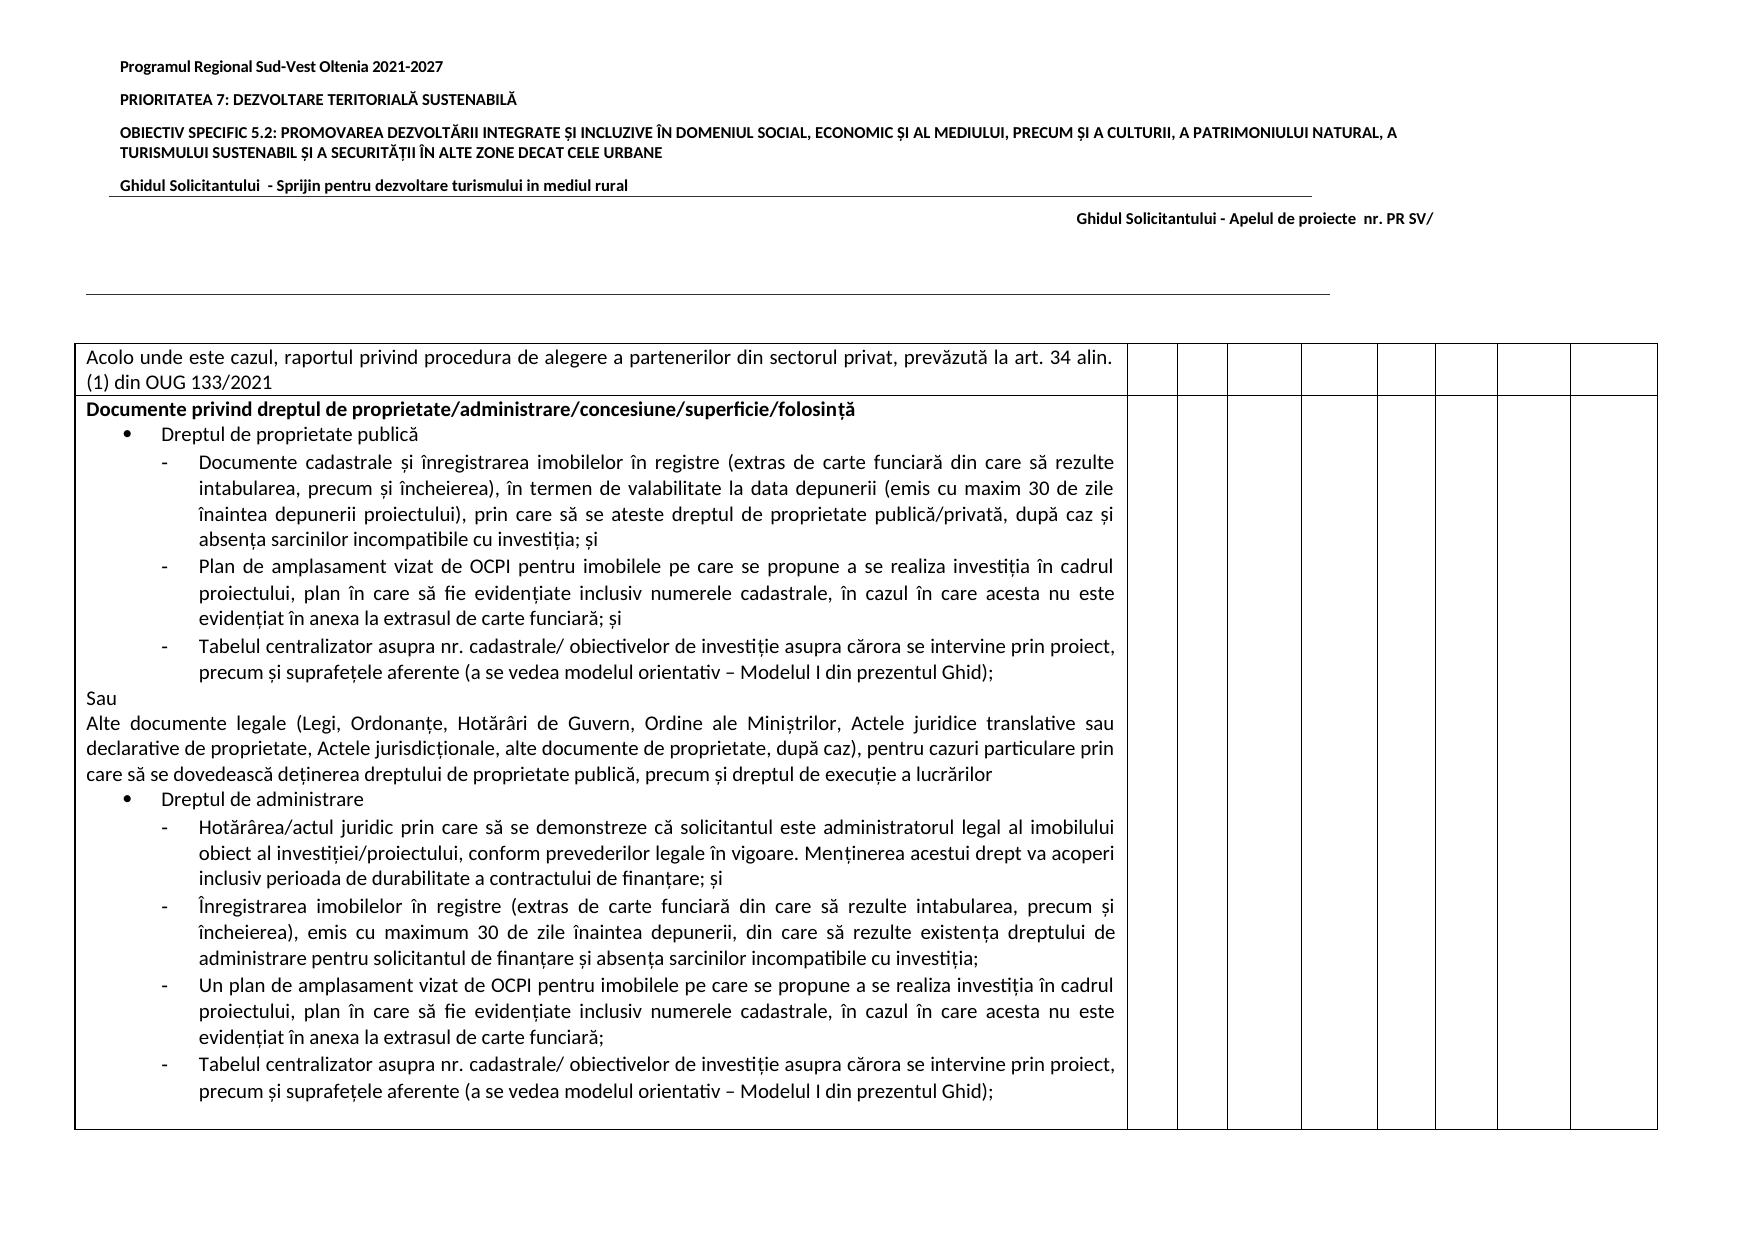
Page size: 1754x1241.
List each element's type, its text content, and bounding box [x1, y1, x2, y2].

table_cell [1128, 396, 1177, 1129]
table_cell Acolo unde este cazul, raportul privind procedura de alegere a partenerilor din sectorul privat, prevăzută la art. 34 alin. (1) din OUG 133/2021 [76, 344, 1127, 395]
table_cell [1498, 396, 1570, 1129]
table_cell [1228, 344, 1301, 395]
table_cell [1571, 396, 1657, 1129]
table_cell [1571, 344, 1657, 395]
table_cell [1498, 344, 1570, 395]
table_cell [1436, 396, 1497, 1129]
table_cell [1302, 344, 1377, 395]
table_cell [1302, 396, 1377, 1129]
table_cell [1378, 396, 1435, 1129]
table_cell [1228, 396, 1301, 1129]
table_cell [1378, 344, 1435, 395]
table_cell [1178, 344, 1227, 395]
table_cell Documente privind dreptul de proprietate/administrare/concesiune/superficie/folosință Dreptul de proprietate publică Documente cadastrale şi înregistrarea imobilelor în registre (extras de carte funciară din care să rezulte intabularea, precum și încheierea), în termen de valabilitate la data depunerii (emis cu maxim 30 de zile înaintea depunerii proiectului), prin care să se ateste dreptul de proprietate publică/privată, după caz și absența sarcinilor incompatibile cu investiția; și Plan de amplasament vizat de OCPI pentru imobilele pe care se propune a se realiza investiţia în cadrul proiectului, plan în care să fie evidențiate inclusiv numerele cadastrale, în cazul în care acesta nu este evidenţiat în anexa la extrasul de carte funciară; și Tabelul centralizator asupra nr. cadastrale/ obiectivelor de investiție asupra cărora se intervine prin proiect, precum și suprafețele aferente (a se vedea modelul orientativ – Modelul I din prezentul Ghid); Sau Alte documente legale (Legi, Ordonanţe, Hotărâri de Guvern, Ordine ale Miniştrilor, Actele juridice translative sau declarative de proprietate, Actele jurisdicționale, alte documente de proprietate, după caz), pentru cazuri particulare prin care să se dovedească deţinerea dreptului de proprietate publică, precum și dreptul de execuţie a lucrărilor Dreptul de administrare Hotărârea/actul juridic prin care să se demonstreze că solicitantul este administratorul legal al imobilului obiect al investiţiei/proiectului, conform prevederilor legale în vigoare. Menținerea acestui drept va acoperi inclusiv perioada de durabilitate a contractului de finanţare; și Înregistrarea imobilelor în registre (extras de carte funciară din care să rezulte intabularea, precum și încheierea), emis cu maximum 30 de zile înaintea depunerii, din care să rezulte existența dreptului de administrare pentru solicitantul de finanţare și absența sarcinilor incompatibile cu investiția; Un plan de amplasament vizat de OCPI pentru imobilele pe care se propune a se realiza investiţia în cadrul proiectului, plan în care să fie evidențiate inclusiv numerele cadastrale, în cazul în care acesta nu este evidenţiat în anexa la extrasul de carte funciară; Tabelul centralizator asupra nr. cadastrale/ obiectivelor de investiție asupra cărora se intervine prin proiect, precum și suprafețele aferente (a se vedea modelul orientativ – Modelul I din prezentul Ghid); [76, 396, 1127, 1129]
table_cell [1128, 344, 1177, 395]
table_cell [1436, 344, 1497, 395]
table_cell [1178, 396, 1227, 1129]
